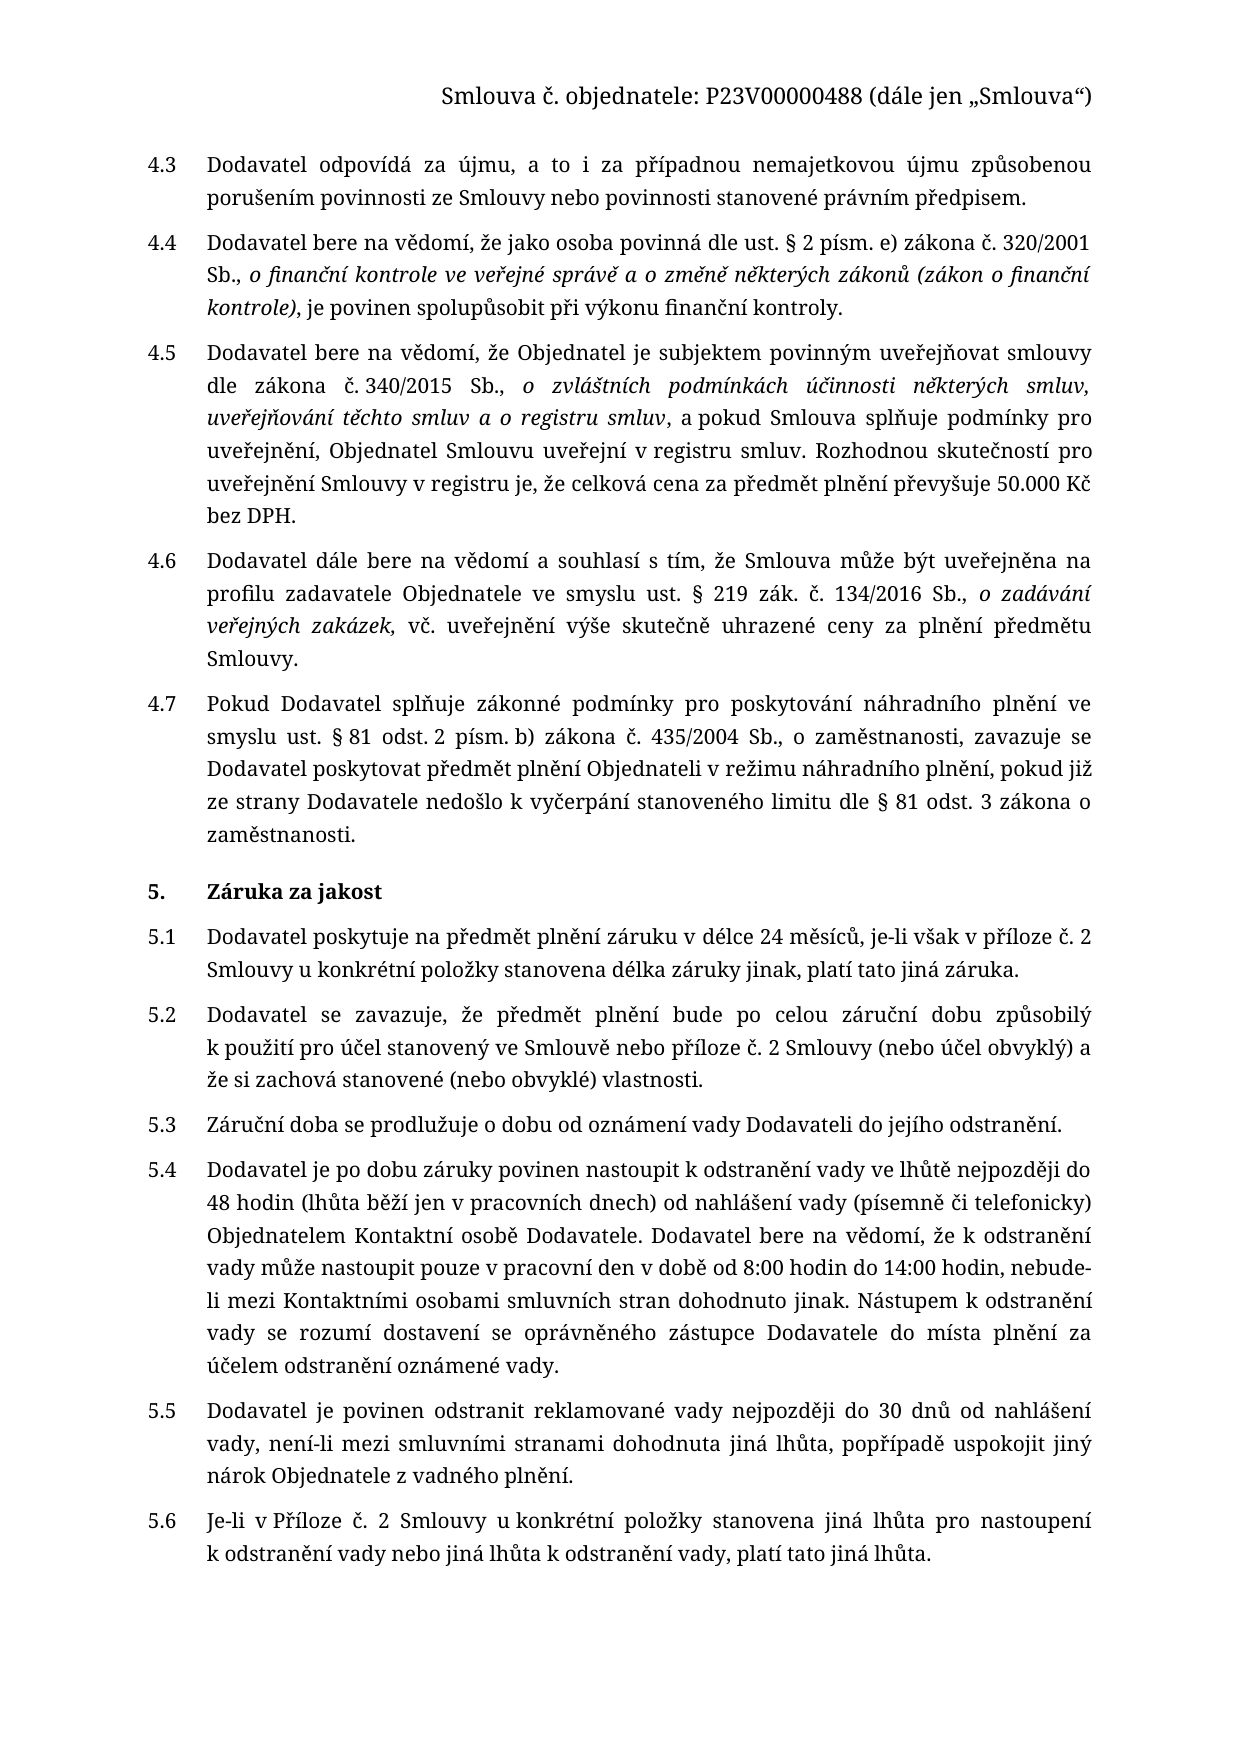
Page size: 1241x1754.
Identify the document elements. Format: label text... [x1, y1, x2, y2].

list Je-li v Příloze č. 2 Smlouvy u konkrétní položky stanovena jiná lhůta pro nastoupení k odstranění vady nebo jiná lhůta k odstranění vady, platí tato jiná lhůta. [148, 1507, 1093, 1568]
list Záruční doba se prodlužuje o dobu od oznámení vady Dodavateli do jejího odstranění. [148, 1110, 1093, 1139]
list Dodavatel je po dobu záruky povinen nastoupit k odstranění vady ve lhůtě nejpozději do 48 hodin (lhůta běží jen v pracovních dnech) od nahlášení vady (písemně či telefonicky) Objednatelem Kontaktní osobě Dodavatele. Dodavatel bere na vědomí, že k odstranění vady může nastoupit pouze v pracovní den v době od 8:00 hodin do 14:00 hodin, nebude-li mezi Kontaktními osobami smluvních stran dohodnuto jinak. Nástupem k odstranění vady se rozumí dostavení se oprávněného zástupce Dodavatele do místa plnění za účelem odstranění oznámené vady. [148, 1156, 1093, 1379]
list Dodavatel bere na vědomí, že Objednatel je subjektem povinným uveřejňovat smlouvy dle zákona č. 340/2015 Sb., o zvláštních podmínkách účinnosti některých smluv, uveřejňování těchto smluv a o registru smluv, a pokud Smlouva splňuje podmínky pro uveřejnění, Objednatel Smlouvu uveřejní v registru smluv. Rozhodnou skutečností pro uveřejnění Smlouvy v registru je, že celková cena za předmět plnění převyšuje 50.000 Kč bez DPH. [148, 338, 1093, 530]
list Dodavatel poskytuje na předmět plnění záruku v délce 24 měsíců, je-li však v příloze č. 2 Smlouvy u konkrétní položky stanovena délka záruky jinak, platí tato jiná záruka. [148, 922, 1093, 983]
list Dodavatel se zavazuje, že předmět plnění bude po celou záruční dobu způsobilý k použití pro účel stanovený ve Smlouvě nebo příloze č. 2 Smlouvy (nebo účel obvyklý) a že si zachová stanovené (nebo obvyklé) vlastnosti. [148, 1000, 1093, 1094]
list Dodavatel je povinen odstranit reklamované vady nejpozději do 30 dnů od nahlášení vady, není-li mezi smluvními stranami dohodnuta jiná lhůta, popřípadě uspokojit jiný nárok Objednatele z vadného plnění. [148, 1396, 1093, 1490]
list Záruka za jakost [148, 877, 1093, 906]
list Pokud Dodavatel splňuje zákonné podmínky pro poskytování náhradního plnění ve smyslu ust. § 81 odst. 2 písm. b) zákona č. 435/2004 Sb., o zaměstnanosti, zavazuje se Dodavatel poskytovat předmět plnění Objednateli v režimu náhradního plnění, pokud již ze strany Dodavatele nedošlo k vyčerpání stanoveného limitu dle § 81 odst. 3 zákona o zaměstnanosti. [148, 689, 1093, 848]
list Dodavatel odpovídá za újmu, a to i za případnou nemajetkovou újmu způsobenou porušením povinnosti ze Smlouvy nebo povinnosti stanovené právním předpisem. [148, 150, 1093, 211]
list Dodavatel dále bere na vědomí a souhlasí s tím, že Smlouva může být uveřejněna na profilu zadavatele Objednatele ve smyslu ust. § 219 zák. č. 134/2016 Sb., o zadávání veřejných zakázek, vč. uveřejnění výše skutečně uhrazené ceny za plnění předmětu Smlouvy. [148, 546, 1093, 673]
list Dodavatel bere na vědomí, že jako osoba povinná dle ust. § 2 písm. e) zákona č. 320/2001 Sb., o finanční kontrole ve veřejné správě a o změně některých zákonů (zákon o finanční kontrole), je povinen spolupůsobit při výkonu finanční kontroly. [148, 228, 1093, 322]
